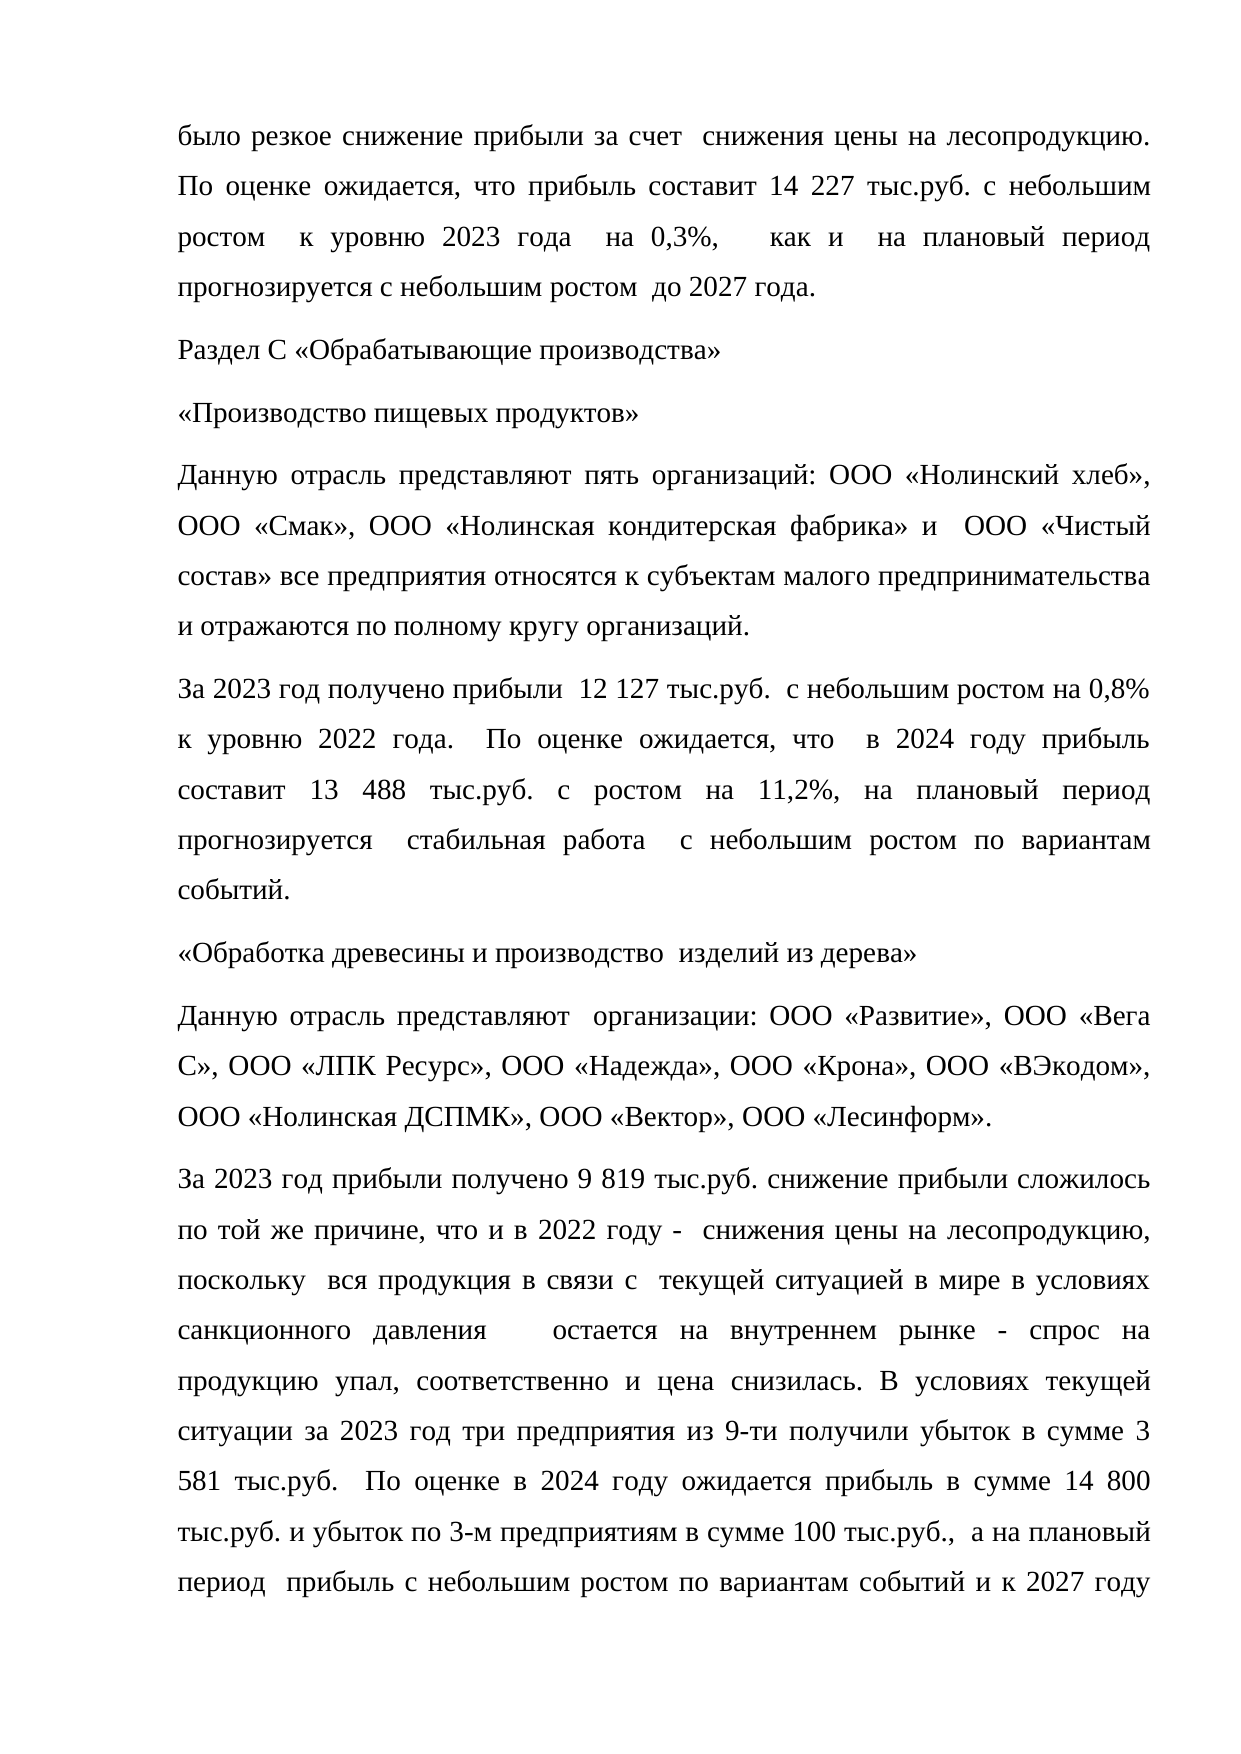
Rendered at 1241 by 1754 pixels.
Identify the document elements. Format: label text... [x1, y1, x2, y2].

text «Производство пищевых продуктов» [177, 395, 1152, 428]
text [177, 1162, 1152, 1598]
text «Обработка древесины и производство изделий из дерева» [177, 935, 1152, 969]
text Раздел С «Обрабатывающие производства» [177, 332, 1152, 365]
text Данную отрасль представляют пять организаций: ООО «Нолинский хлеб», ООО «Смак», ООО «Нолинская кондитерская фабрика» и ООО «Чистый состав» все предприятия относятся к субъектам малого предпринимательства и отражаются по полному кругу организаций. [177, 457, 1152, 642]
text За 2023 год получено прибыли 12 127 тыс.руб. с небольшим ростом на 0,8% к уровню 2022 года. По оценке ожидается, что в 2024 году прибыль составит 13 488 тыс.руб. с ростом на 11,2%, на плановый период прогнозируется стабильная работа с небольшим ростом по вариантам событий. [177, 671, 1152, 906]
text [177, 118, 1152, 303]
text Данную отрасль представляют организации: ООО «Развитие», ООО «Вега С», ООО «ЛПК Ресурс», ООО «Надежда», ООО «Крона», ООО «ВЭкодом», ООО «Нолинская ДСПМК», ООО «Вектор», ООО «Лесинформ». [177, 998, 1152, 1132]
